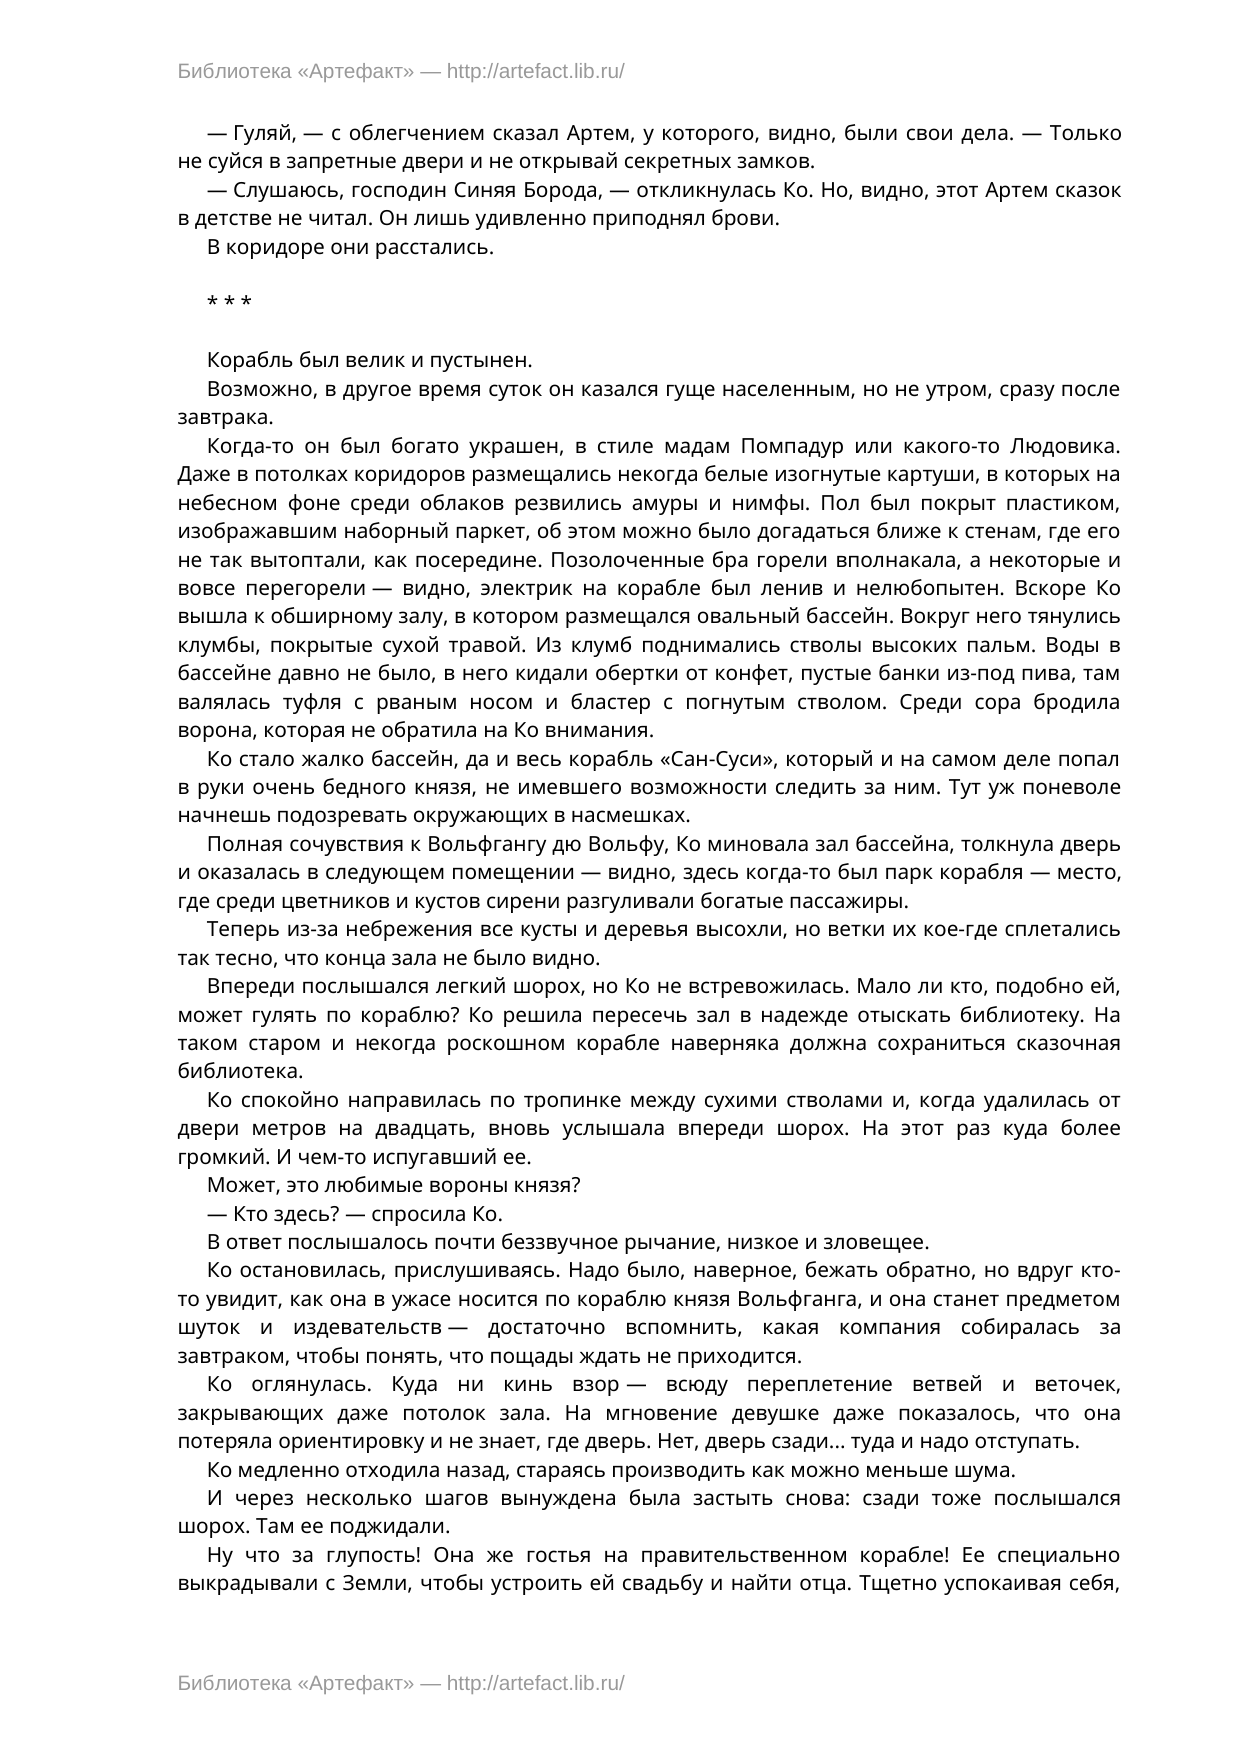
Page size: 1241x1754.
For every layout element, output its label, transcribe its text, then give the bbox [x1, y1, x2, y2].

text Может, это любимые вороны князя? [177, 1170, 1122, 1199]
text Ко медленно отходила назад, стараясь производить как можно меньше шума. [177, 1455, 1122, 1483]
text Ко стало жалко бассейн, да и весь корабль «Сан-Суси», который и на самом деле попал в руки очень бедного князя, не имевшего возможности следить за ним. Тут уж поневоле начнешь подозревать окружающих в насмешках. [177, 744, 1122, 829]
text Ко спокойно направилась по тропинке между сухими стволами и, когда удалилась от двери метров на двадцать, вновь услышала впереди шорох. На этот раз куда более громкий. И чем-то испугавший ее. [177, 1085, 1122, 1170]
text Ко оглянулась. Куда ни кинь взор — всюду переплетение ветвей и веточек, закрывающих даже потолок зала. На мгновение девушке даже показалось, что она потеряла ориентировку и не знает, где дверь. Нет, дверь сзади... туда и надо отступать. [177, 1369, 1122, 1455]
text — Гуляй, — с облегчением сказал Артем, у которого, видно, были свои дела. — Только не суйся в запретные двери и не открывай секретных замков. [177, 118, 1122, 175]
text Когда-то он был богато украшен, в стиле мадам Помпадур или какого-то Людовика. Даже в потолках коридоров размещались некогда белые изогнутые картуши, в которых на небесном фоне среди облаков резвились амуры и нимфы. Пол был покрыт пластиком, изображавшим наборный паркет, об этом можно было догадаться ближе к стенам, где его не так вытоптали, как посередине. Позолоченные бра горели вполнакала, а некоторые и вовсе перегорели — видно, электрик на корабле был ленив и нелюбопытен. Вскоре Ко вышла к обширному залу, в котором размещался овальный бассейн. Вокруг него тянулись клумбы, покрытые сухой травой. Из клумб поднимались стволы высоких пальм. Воды в бассейне давно не было, в него кидали обертки от конфет, пустые банки из-под пива, там валялась туфля с рваным носом и бластер с погнутым стволом. Среди сора бродила ворона, которая не обратила на Ко внимания. [177, 431, 1122, 744]
subtitle * * * [177, 289, 1122, 317]
text Ко остановилась, прислушиваясь. Надо было, наверное, бежать обратно, но вдруг кто-то увидит, как она в ужасе носится по кораблю князя Вольфганга, и она станет предметом шуток и издевательств — достаточно вспомнить, какая компания собиралась за завтраком, чтобы понять, что пощады ждать не приходится. [177, 1256, 1122, 1369]
text И через несколько шагов вынуждена была застыть снова: сзади тоже послышался шорох. Там ее поджидали. [177, 1483, 1122, 1540]
text Впереди послышался легкий шорох, но Ко не встревожилась. Мало ли кто, подобно ей, может гулять по кораблю? Ко решила пересечь зал в надежде отыскать библиотеку. На таком старом и некогда роскошном корабле наверняка должна сохраниться сказочная библиотека. [177, 971, 1122, 1085]
text Возможно, в другое время суток он казался гуще населенным, но не утром, сразу после завтрака. [177, 374, 1122, 431]
text — Кто здесь? — спросила Ко. [177, 1199, 1122, 1227]
text В коридоре они расстались. [177, 232, 1122, 260]
text Корабль был велик и пустынен. [177, 346, 1122, 374]
text Теперь из-за небрежения все кусты и деревья высохли, но ветки их кое-где сплетались так тесно, что конца зала не было видно. [177, 914, 1122, 971]
text — Слушаюсь, господин Синяя Борода, — откликнулась Ко. Но, видно, этот Артем сказок в детстве не читал. Он лишь удивленно приподнял брови. [177, 175, 1122, 232]
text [177, 1540, 1122, 1597]
text Полная сочувствия к Вольфгангу дю Вольфу, Ко миновала зал бассейна, толкнула дверь и оказалась в следующем помещении — видно, здесь когда-то был парк корабля — место, где среди цветников и кустов сирени разгуливали богатые пассажиры. [177, 829, 1122, 914]
text В ответ послышалось почти беззвучное рычание, низкое и зловещее. [177, 1227, 1122, 1256]
